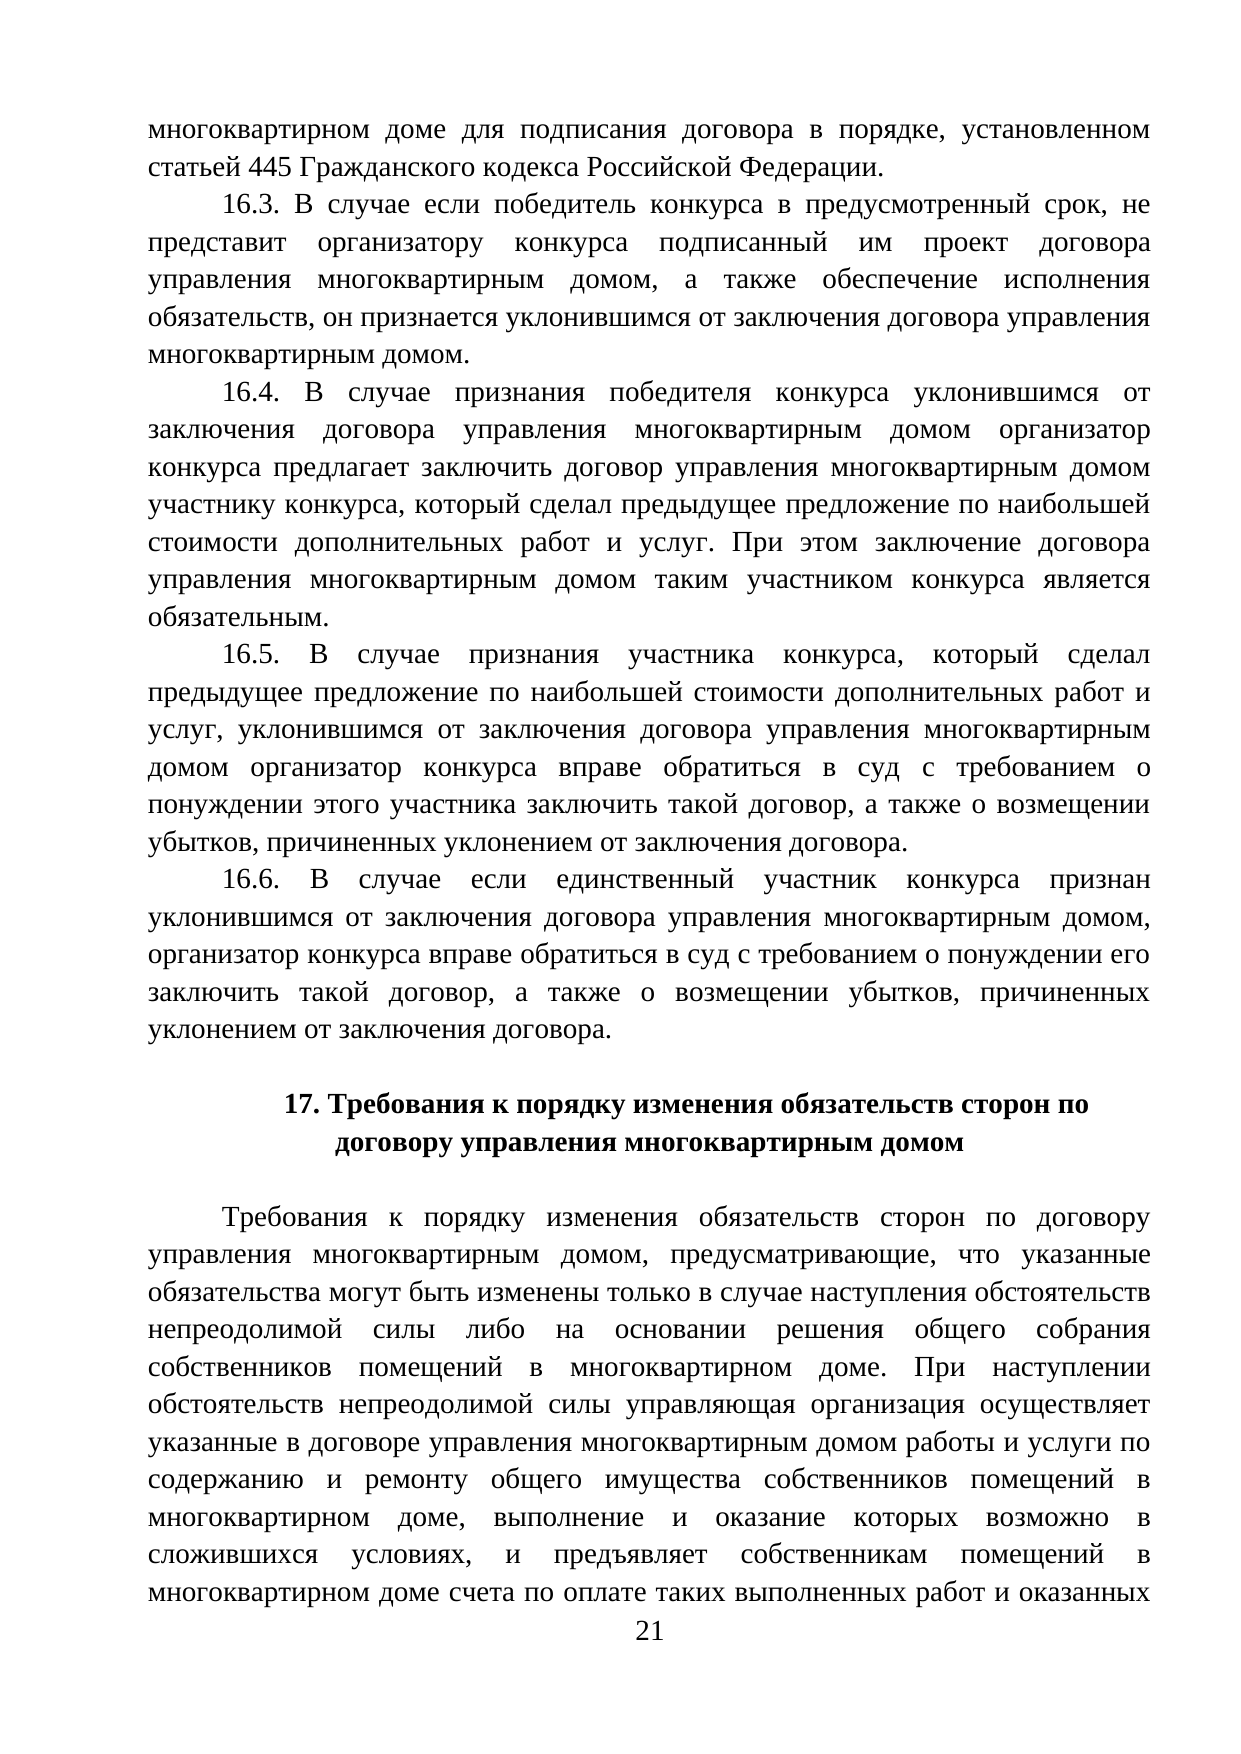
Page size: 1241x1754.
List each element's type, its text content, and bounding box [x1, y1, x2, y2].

text 16.3. В случае если победитель конкурса в предусмотренный срок, не представит организатору конкурса подписанный им проект договора управления многоквартирным домом, а также обеспечение исполнения обязательств, он признается уклонившимся от заключения договора управления многоквартирным домом. [148, 182, 1152, 370]
text 17. Требования к порядку изменения обязательств сторон по договору управления многоквартирным домом [148, 1082, 1152, 1157]
text 16.5. В случае признания участника конкурса, который сделал предыдущее предложение по наибольшей стоимости дополнительных работ и услуг, уклонившимся от заключения договора управления многоквартирным домом организатор конкурса вправе обратиться в суд с требованием о понуждении этого участника заключить такой договор, а также о возмещении убытков, причиненных уклонением от заключения договора. [148, 632, 1152, 857]
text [148, 107, 1152, 182]
text 16.4. В случае признания победителя конкурса уклонившимся от заключения договора управления многоквартирным домом организатор конкурса предлагает заключить договор управления многоквартирным домом участнику конкурса, который сделал предыдущее предложение по наибольшей стоимости дополнительных работ и услуг. При этом заключение договора управления многоквартирным домом таким участником конкурса является обязательным. [148, 370, 1152, 632]
text 16.6. В случае если единственный участник конкурса признан уклонившимся от заключения договора управления многоквартирным домом, организатор конкурса вправе обратиться в суд с требованием о понуждении его заключить такой договор, а также о возмещении убытков, причиненных уклонением от заключения договора. [148, 857, 1152, 1045]
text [148, 1195, 1152, 1607]
